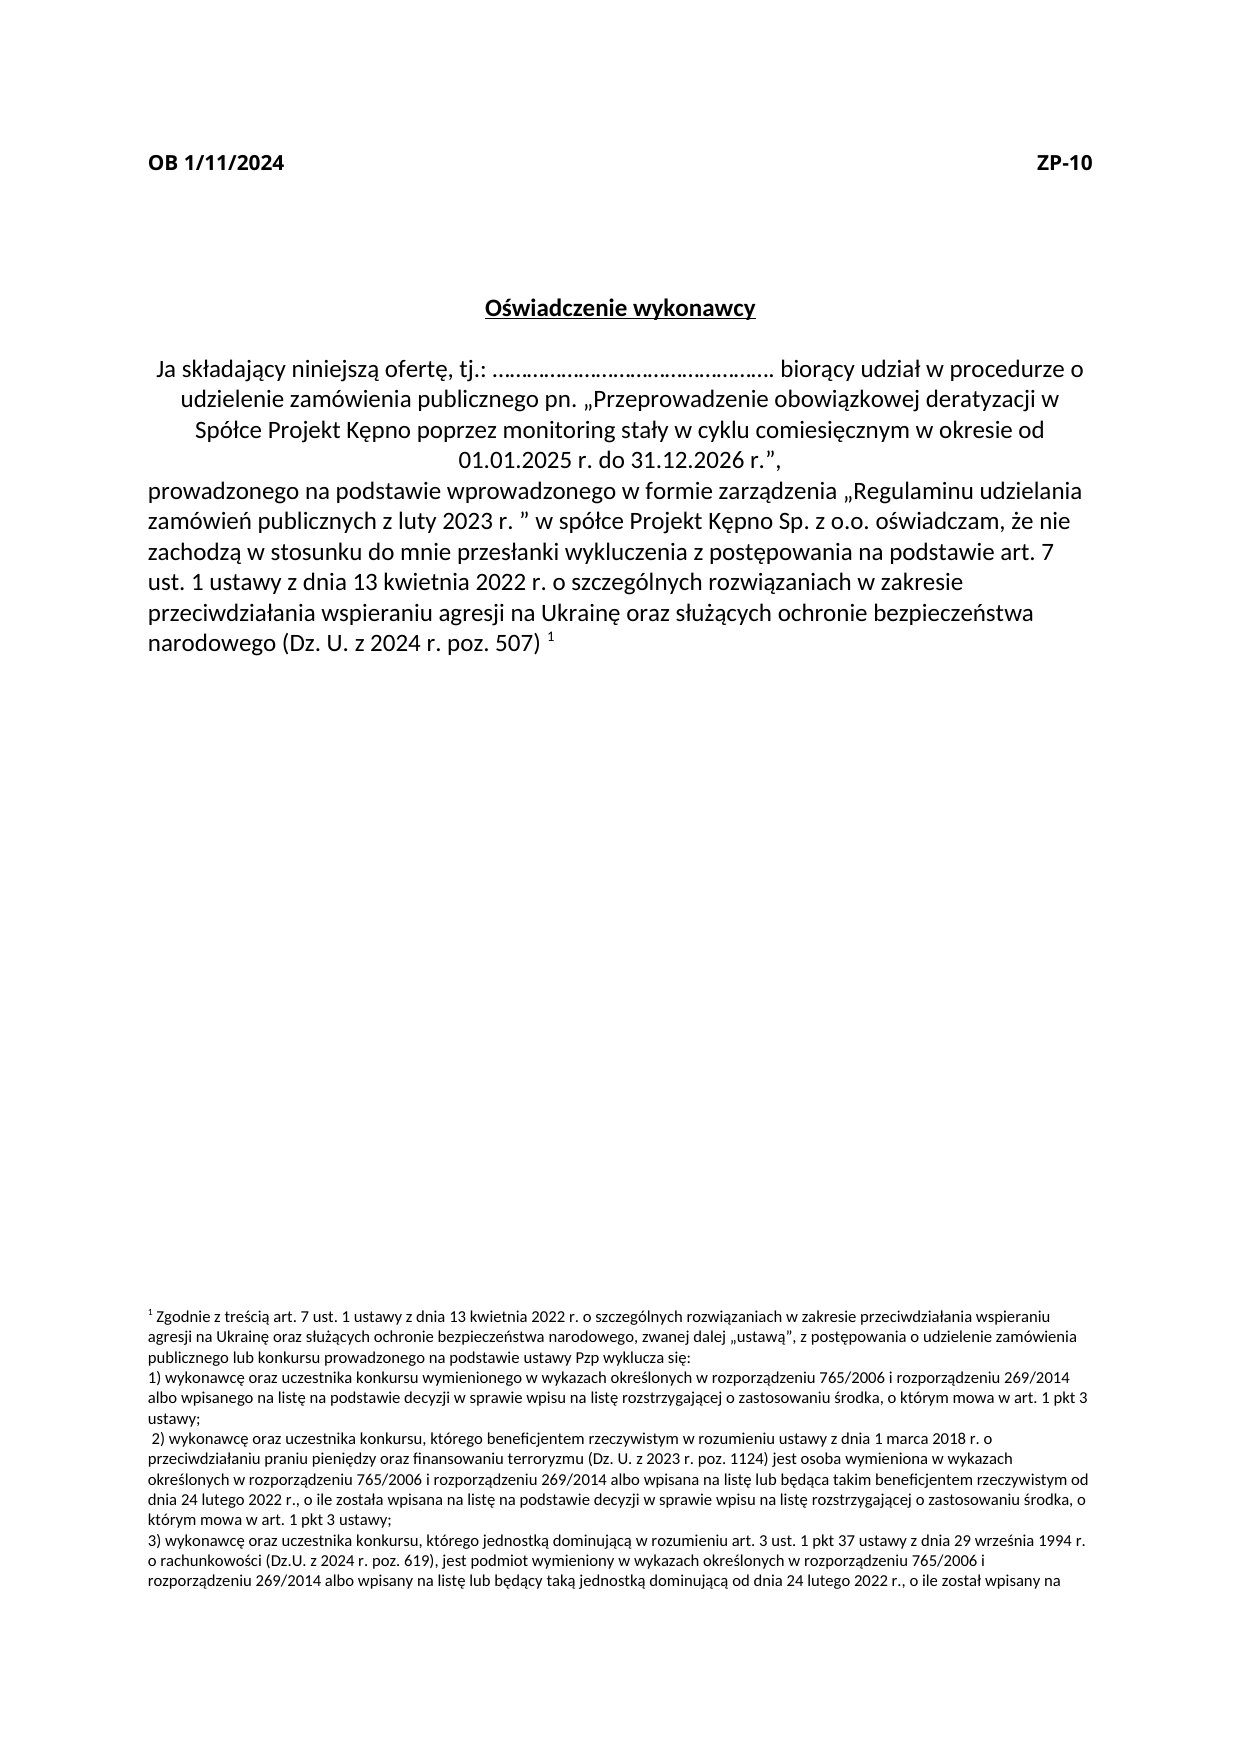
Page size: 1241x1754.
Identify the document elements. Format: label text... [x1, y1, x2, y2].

text 1) wykonawcę oraz uczestnika konkursu wymienionego w wykazach określonych w rozporządzeniu 765/2006 i rozporządzeniu 269/2014 albo wpisanego na listę na podstawie decyzji w sprawie wpisu na listę rozstrzygającej o zastosowaniu środka, o którym mowa w art. 1 pkt 3 ustawy; [148, 1367, 1093, 1428]
text 2) wykonawcę oraz uczestnika konkursu, którego beneficjentem rzeczywistym w rozumieniu ustawy z dnia 1 marca 2018 r. o przeciwdziałaniu praniu pieniędzy oraz finansowaniu terroryzmu (Dz. U. z 2023 r. poz. 1124) jest osoba wymieniona w wykazach określonych w rozporządzeniu 765/2006 i rozporządzeniu 269/2014 albo wpisana na listę lub będąca takim beneficjentem rzeczywistym od dnia 24 lutego 2022 r., o ile została wpisana na listę na podstawie decyzji w sprawie wpisu na listę rozstrzygającej o zastosowaniu środka, o którym mowa w art. 1 pkt 3 ustawy; [148, 1428, 1093, 1530]
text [148, 1530, 1093, 1591]
text prowadzonego na podstawie wprowadzonego w formie zarządzenia „Regulaminu udzielania zamówień publicznych z luty 2023 r. ” w spółce Projekt Kępno Sp. z o.o. oświadczam, że nie zachodzą w stosunku do mnie przesłanki wykluczenia z postępowania na podstawie art. 7 ust. 1 ustawy z dnia 13 kwietnia 2022 r. o szczególnych rozwiązaniach w zakresie przeciwdziałania wspieraniu agresji na Ukrainę oraz służących ochronie bezpieczeństwa narodowego (Dz. U. z 2024 r. poz. 507) 1 [148, 475, 1093, 658]
text Oświadczenie wykonawcy [148, 292, 1093, 322]
text OB 1/11/2024 ZP-10 [148, 148, 1093, 176]
text Ja składający niniejszą ofertę, tj.: …………………………………………. biorący udział w procedurze o udzielenie zamówienia publicznego pn. „Przeprowadzenie obowiązkowej deratyzacji w Spółce Projekt Kępno poprzez monitoring stały w cyklu comiesięcznym w okresie od 01.01.2025 r. do 31.12.2026 r.”, [148, 353, 1093, 475]
text 1 Zgodnie z treścią art. 7 ust. 1 ustawy z dnia 13 kwietnia 2022 r. o szczególnych rozwiązaniach w zakresie przeciwdziałania wspieraniu agresji na Ukrainę oraz służących ochronie bezpieczeństwa narodowego, zwanej dalej „ustawą”, z postępowania o udzielenie zamówienia publicznego lub konkursu prowadzonego na podstawie ustawy Pzp wyklucza się: [148, 1306, 1093, 1367]
